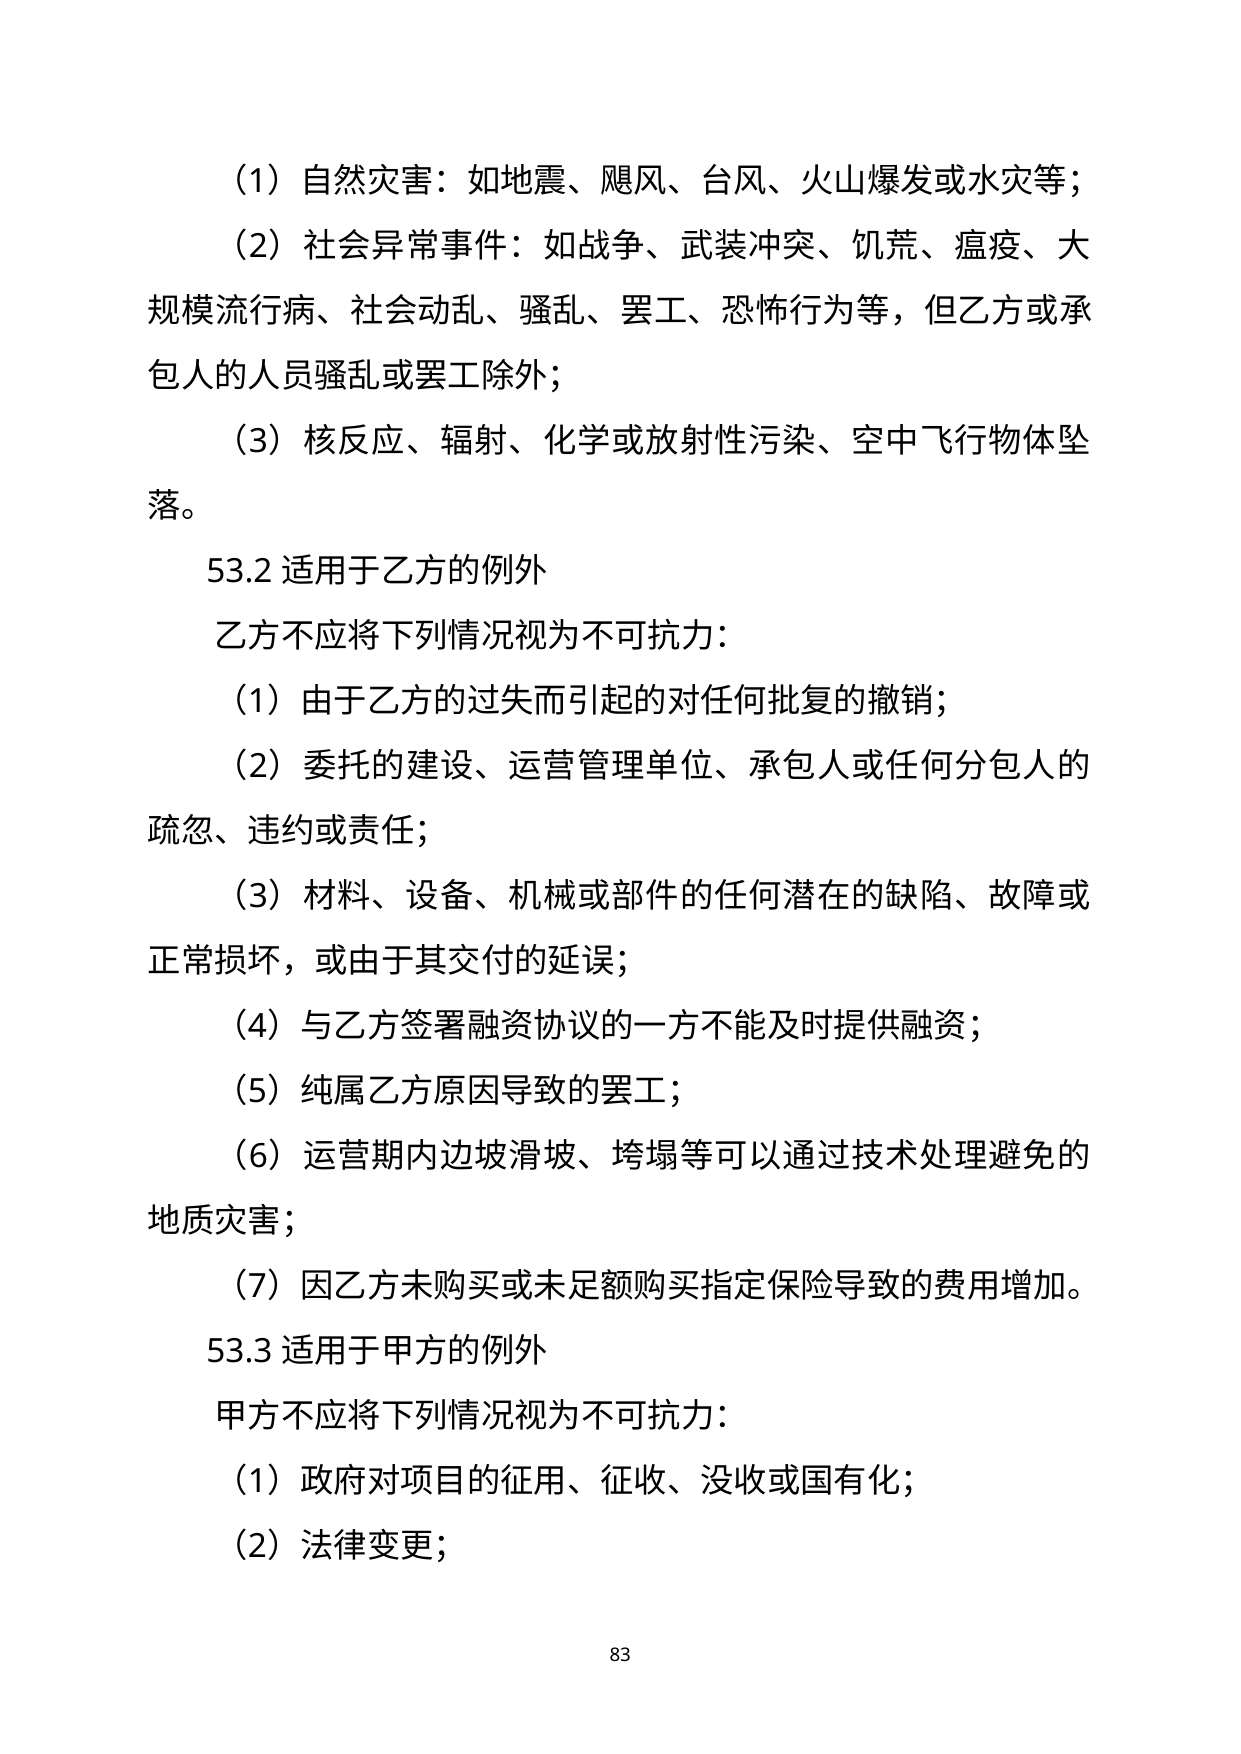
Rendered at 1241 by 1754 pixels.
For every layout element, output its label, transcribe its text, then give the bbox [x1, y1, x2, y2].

text （1）自然灾害：如地震、飓风、台风、火山爆发或水灾等； [148, 146, 1092, 211]
text （3）材料、设备、机械或部件的任何潜在的缺陷、故障或正常损坏，或由于其交付的延误； [148, 861, 1092, 991]
text （1）由于乙方的过失而引起的对任何批复的撤销； [148, 666, 1092, 731]
text 乙方不应将下列情况视为不可抗力： [148, 601, 1092, 666]
text （6）运营期内边坡滑坡、垮塌等可以通过技术处理避免的地质灾害； [148, 1121, 1092, 1251]
text （3）核反应、辐射、化学或放射性污染、空中飞行物体坠落。 [148, 406, 1092, 536]
text （1）政府对项目的征用、征收、没收或国有化； [148, 1446, 1092, 1511]
text （7）因乙方未购买或未足额购买指定保险导致的费用增加。 [148, 1251, 1092, 1316]
text （4）与乙方签署融资协议的一方不能及时提供融资； [148, 991, 1092, 1056]
text 适用于甲方的例外 [148, 1316, 1092, 1381]
text 甲方不应将下列情况视为不可抗力： [148, 1381, 1092, 1446]
text （2）社会异常事件：如战争、武装冲突、饥荒、瘟疫、大规模流行病、社会动乱、骚乱、罢工、恐怖行为等，但乙方或承包人的人员骚乱或罢工除外； [148, 211, 1092, 406]
text （2）委托的建设、运营管理单位、承包人或任何分包人的疏忽、违约或责任； [148, 731, 1092, 861]
text （2）法律变更； [148, 1511, 1092, 1576]
text （5）纯属乙方原因导致的罢工； [148, 1056, 1092, 1121]
text 适用于乙方的例外 [148, 536, 1092, 601]
